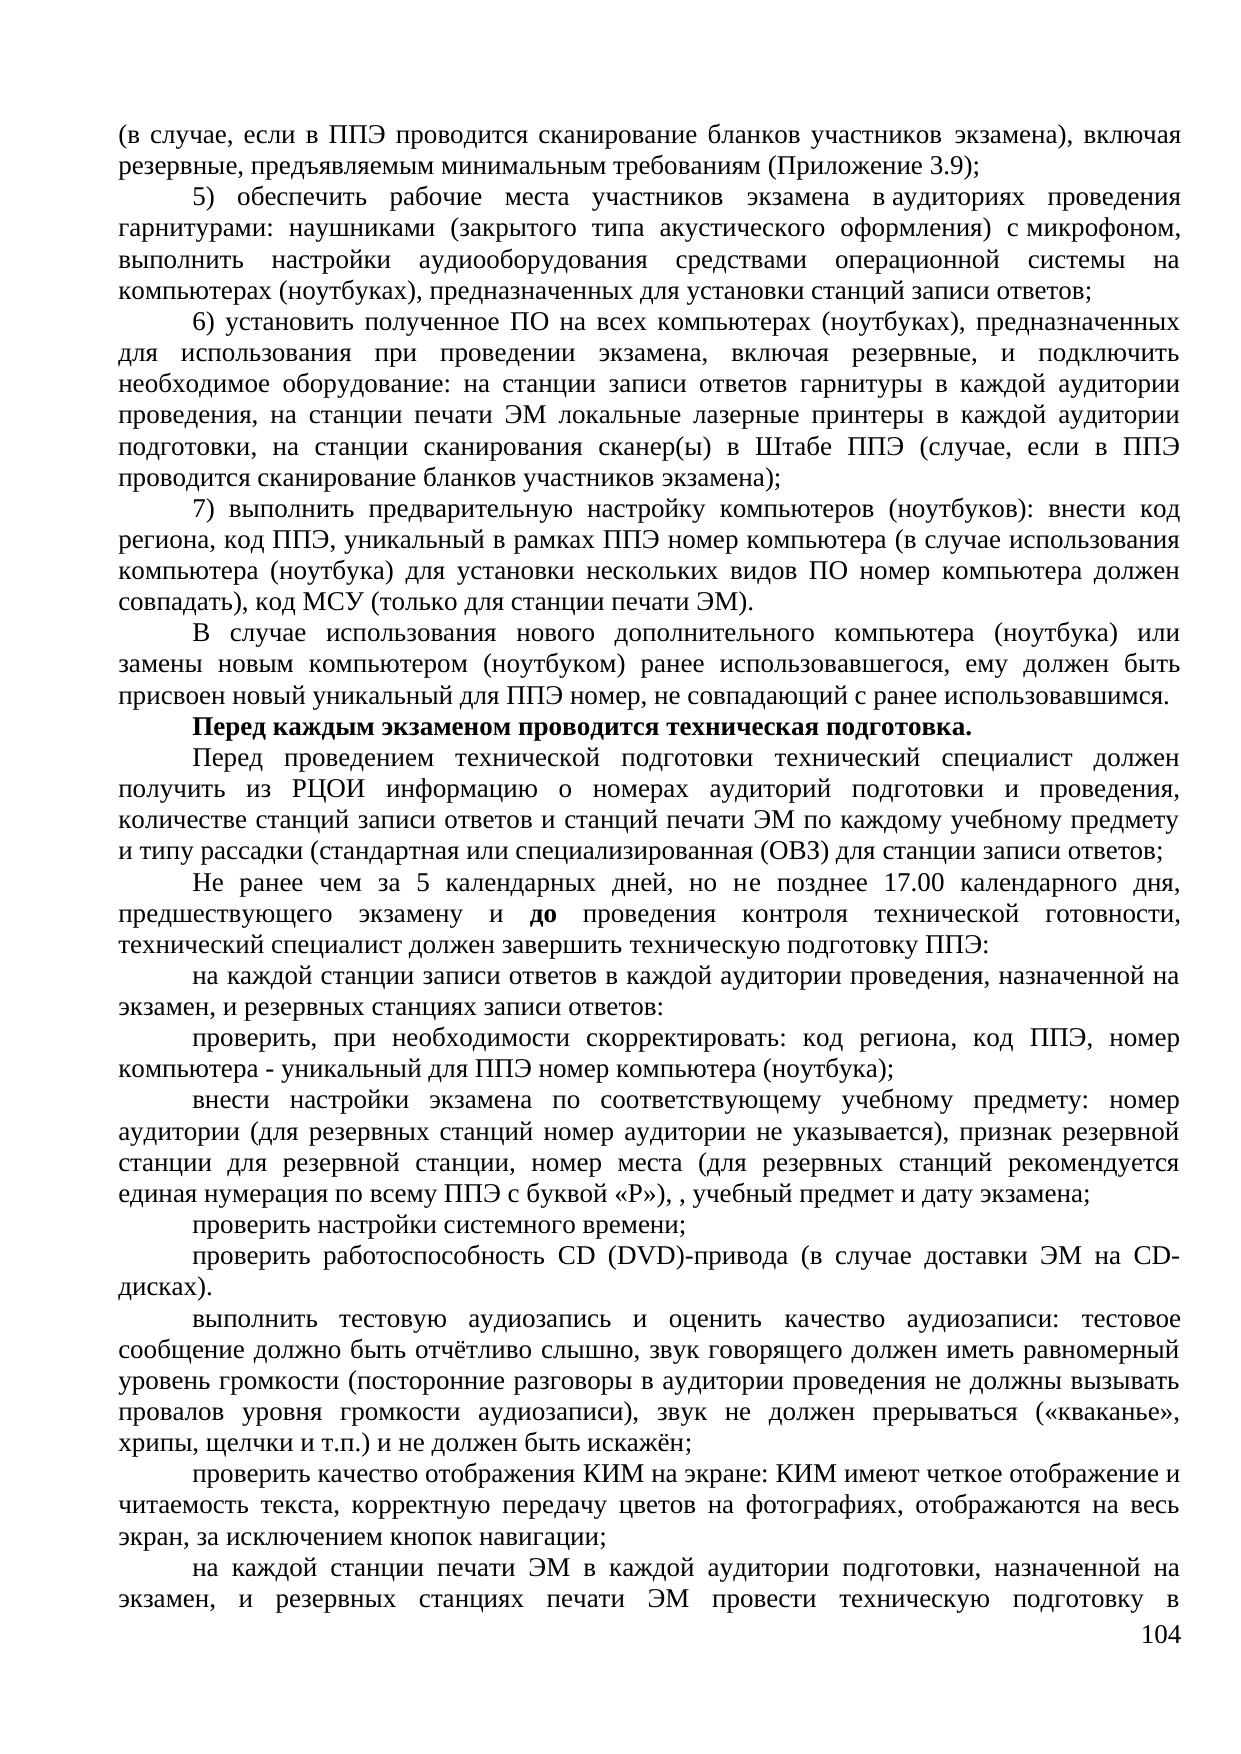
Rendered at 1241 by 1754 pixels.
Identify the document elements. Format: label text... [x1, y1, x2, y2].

text проверить настройки системного времени; [118, 1208, 1181, 1239]
text Перед проведением технической подготовки технический специалист должен получить из РЦОИ информацию о номерах аудиторий подготовки и проведения, количестве станций записи ответов и станций печати ЭМ по каждому учебному предмету и типу рассадки (стандартная или специализированная (ОВЗ) для станции записи ответов; [118, 741, 1181, 866]
text проверить, при необходимости скорректировать: код региона, код ППЭ, номер компьютера - уникальный для ППЭ номер компьютера (ноутбука); [118, 1021, 1181, 1084]
text Не ранее чем за 5 календарных дней, но не позднее 17.00 календарного дня, предшествующего экзамену и до проведения контроля технической готовности, технический специалист должен завершить техническую подготовку ППЭ: [118, 866, 1181, 959]
text проверить работоспособность CD (DVD)-привода (в случае доставки ЭМ на CD-дисках). [118, 1239, 1181, 1302]
text выполнить тестовую аудиозапись и оценить качество аудиозаписи: тестовое сообщение должно быть отчётливо слышно, звук говорящего должен иметь равномерный уровень громкости (посторонние разговоры в аудитории проведения не должны вызывать провалов уровня громкости аудиозаписи), звук не должен прерываться («кваканье», хрипы, щелчки и т.п.) и не должен быть искажён; [118, 1302, 1181, 1457]
text проверить качество отображения КИМ на экране: КИМ имеют четкое отображение и читаемость текста, корректную передачу цветов на фотографиях, отображаются на весь экран, за исключением кнопок навигации; [118, 1457, 1181, 1551]
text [118, 1551, 1181, 1613]
text 7) выполнить предварительную настройку компьютеров (ноутбуков): внести код региона, код ППЭ, уникальный в рамках ППЭ номер компьютера (в случае использования компьютера (ноутбука) для установки нескольких видов ПО номер компьютера должен совпадать), код МСУ (только для станции печати ЭМ). [118, 492, 1181, 616]
text В случае использования нового дополнительного компьютера (ноутбука) или замены новым компьютером (ноутбуком) ранее использовавшегося, ему должен быть присвоен новый уникальный для ППЭ номер, не совпадающий с ранее использовавшимся. [118, 616, 1181, 710]
text внести настройки экзамена по соответствующему учебному предмету: номер аудитории (для резервных станций номер аудитории не указывается), признак резервной станции для резервной станции, номер места (для резервных станций рекомендуется единая нумерация по всему ППЭ с буквой «Р»), , учебный предмет и дату экзамена; [118, 1084, 1181, 1208]
text Перед каждым экзаменом проводится техническая подготовка. [118, 710, 1181, 741]
text на каждой станции записи ответов в каждой аудитории проведения, назначенной на экзамен, и резервных станциях записи ответов: [118, 959, 1181, 1021]
text 5) обеспечить рабочие места участников экзамена в аудиториях проведения гарнитурами: наушниками (закрытого типа акустического оформления) с микрофоном, выполнить настройки аудиооборудования средствами операционной системы на компьютерах (ноутбуках), предназначенных для установки станций записи ответов; [118, 180, 1181, 305]
text 6) установить полученное ПО на всех компьютерах (ноутбуках), предназначенных для использования при проведении экзамена, включая резервные, и подключить необходимое оборудование: на станции записи ответов гарнитуры в каждой аудитории проведения, на станции печати ЭМ локальные лазерные принтеры в каждой аудитории подготовки, на станции сканирования сканер(ы) в Штабе ППЭ (случае, если в ППЭ проводится сканирование бланков участников экзамена); [118, 305, 1181, 492]
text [118, 118, 1181, 180]
